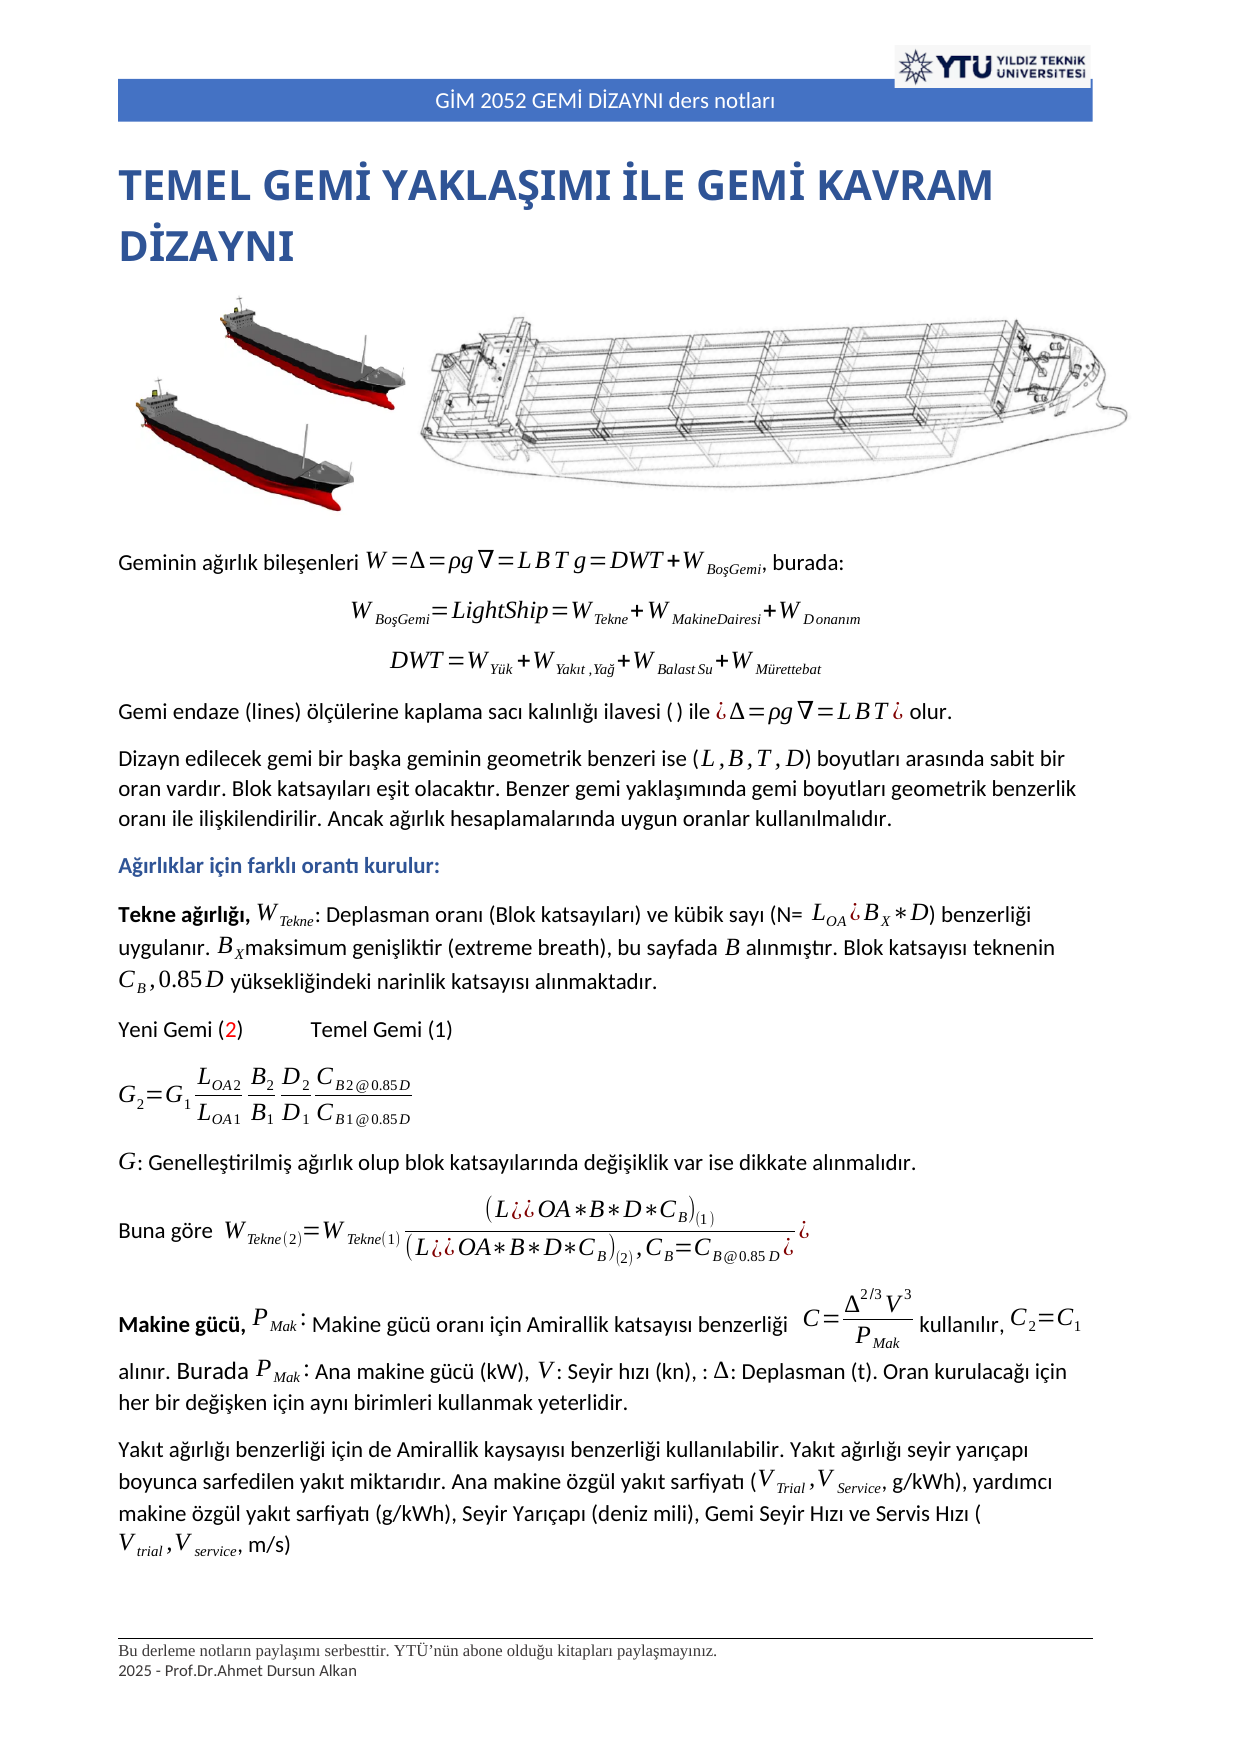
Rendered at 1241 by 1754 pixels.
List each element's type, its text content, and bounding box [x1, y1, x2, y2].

text Dizayn edilecek gemi bir başka geminin geometrik benzeri ise () boyutları arasında sabit bir oran vardır. Blok katsayıları eşit olacaktır. Benzer gemi yaklaşımında gemi boyutları geometrik benzerlik oranı ile ilişkilendirilir. Ancak ağırlık hesaplamalarında uygun oranlar kullanılmalıdır. [118, 744, 1093, 832]
text Yakıt ağırlığı benzerliği için de Amirallik kaysayısı benzerliği kullanılabilir. Yakıt ağırlığı seyir yarıçapı boyunca sarfedilen yakıt miktarıdır. Ana makine özgül yakıt sarfiyatı (, g/kWh), yardımcı makine özgül yakıt sarfiyatı (g/kWh), Seyir Yarıçapı (deniz mili), Gemi Seyir Hızı ve Servis Hızı (, m/s) [118, 1435, 1093, 1560]
picture [118, 286, 1133, 528]
text Ağırlıklar için farklı orantı kurulur: [118, 851, 1093, 879]
text Buna göre [118, 1194, 1093, 1267]
text Gemi endaze (lines) ölçülerine kaplama sacı kalınlığı ilavesi () ile olur. [118, 697, 1093, 725]
subtitle TEMEL GEMİ YAKLAŞIMI İLE GEMİ KAVRAM DİZAYNI [118, 156, 1093, 274]
text Geminin ağırlık bileşenleri , burada: [118, 547, 1093, 578]
text : Genelleştirilmiş ağırlık olup blok katsayılarında değişiklik var ise dikkate alınmalıdır. [118, 1148, 1093, 1176]
text Tekne ağırlığı, : Deplasman oranı (Blok katsayıları) ve kübik sayı (N= ) benzerliği uygulanır. maksimum genişliktir (extreme breath), bu sayfada alınmıştır. Blok katsayısı teknenin yüksekliğindeki narinlik katsayısı alınmaktadır. [118, 898, 1093, 997]
text Makine gücü, Makine gücü oranı için Amirallik katsayısı benzerliği kullanılır, alınır. Burada Ana makine gücü (kW), : Seyir hızı (kn), : : Deplasman (t). Oran kurulacağı için her bir değişken için aynı birimleri kullanmak yeterlidir. [118, 1286, 1093, 1416]
picture [894, 45, 1091, 88]
text Yeni Gemi (2) Temel Gemi (1) [118, 1016, 1093, 1043]
